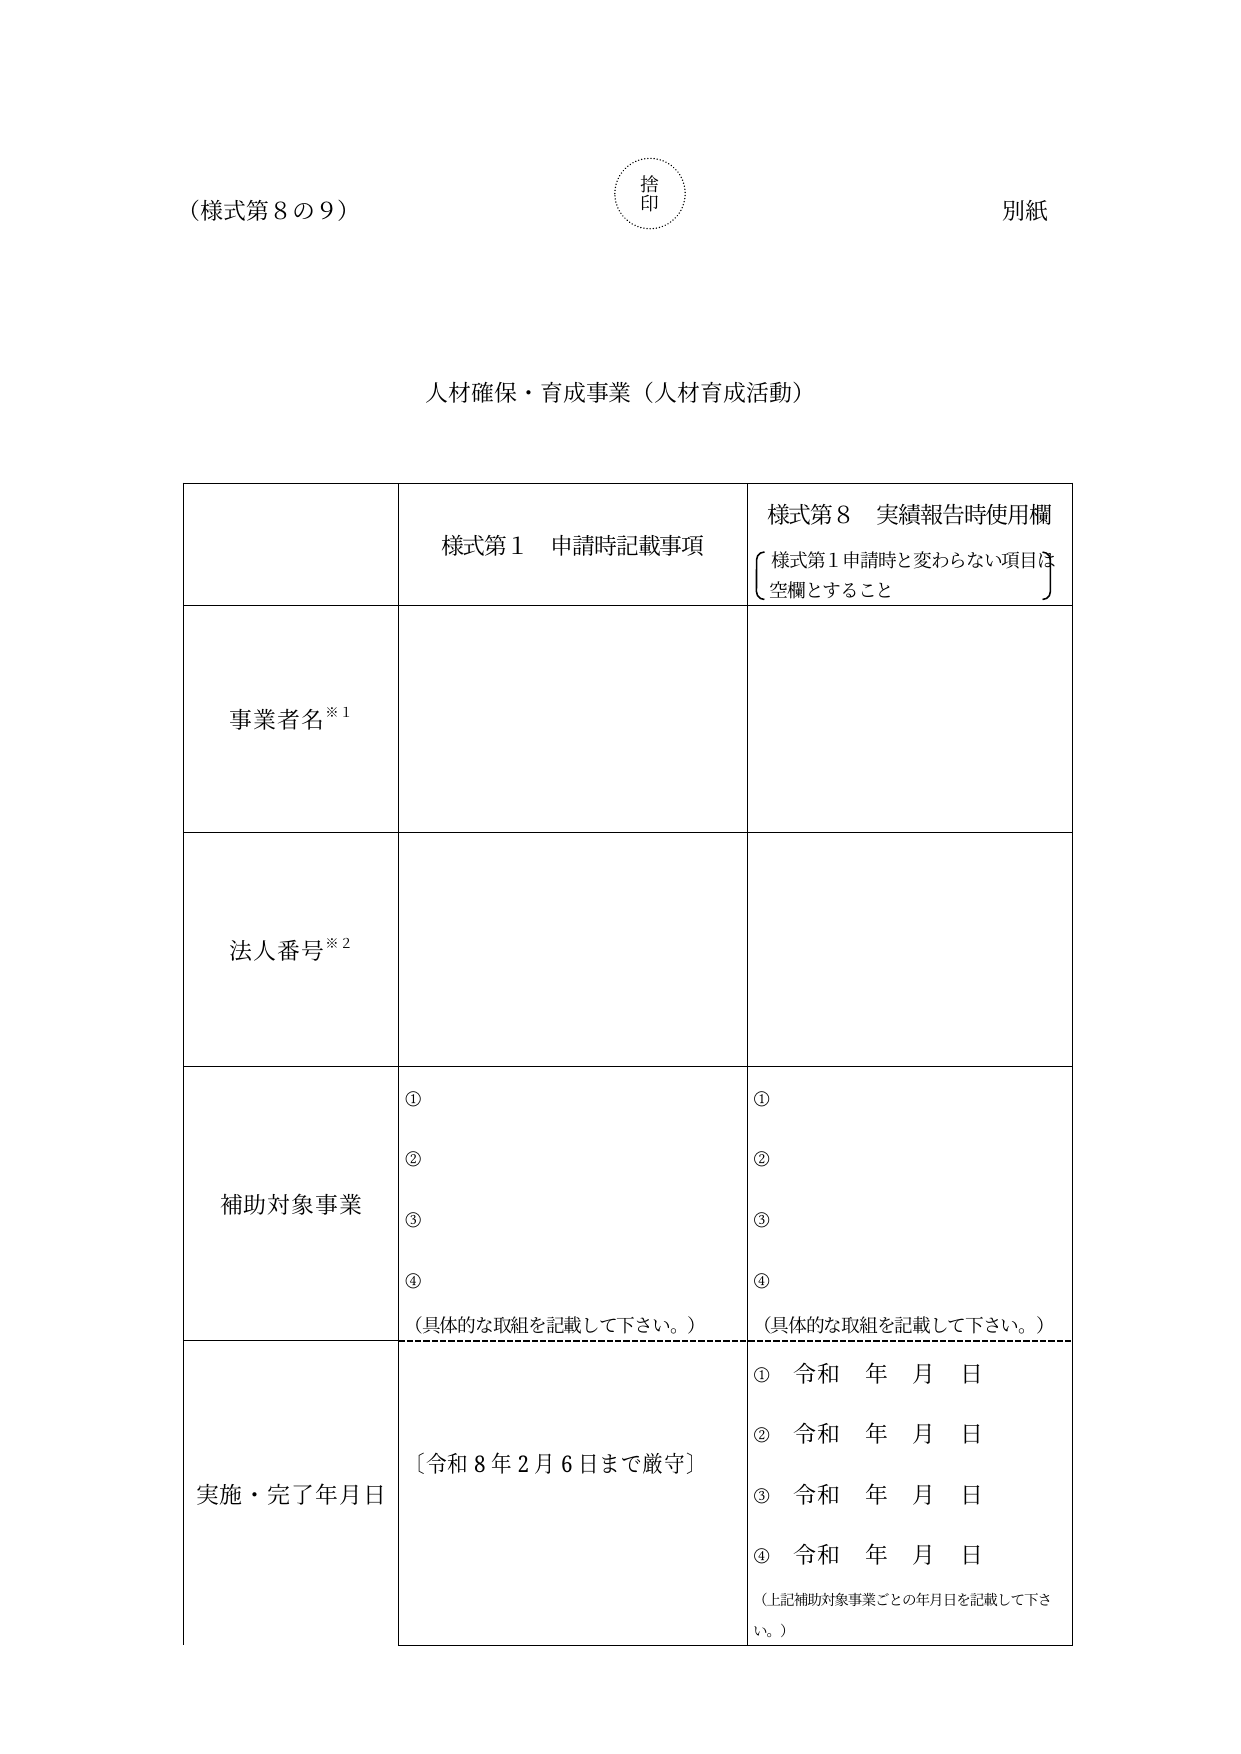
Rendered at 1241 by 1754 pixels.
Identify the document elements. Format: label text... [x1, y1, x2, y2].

table_cell 実施・完了年月日 [184, 1341, 398, 1645]
table_cell 事業者名※１ [184, 606, 398, 832]
text （様式第８の９） 別紙 [177, 179, 1063, 240]
table_cell 補助対象事業 [184, 1067, 398, 1340]
table_cell [399, 833, 747, 1066]
table_header 様式第１ 申請時記載事項 [399, 484, 747, 605]
text 人材確保・育成事業（人材育成活動） [177, 361, 1063, 422]
table_header 様式第８ 実績報告時使用欄 様式第１申請時と変わらない項目は 空欄とすること [748, 484, 1072, 605]
table_cell [748, 606, 1072, 832]
table_cell [748, 833, 1072, 1066]
table_header [184, 484, 398, 605]
table_cell ① 令和 年 月 日 ② 令和 年 月 日 ③ 令和 年 月 日 ④ 令和 年 月 日 （上記補助対象事業ごとの年月日を記載して下さい。） [748, 1340, 1072, 1645]
table_cell ① ② ③ ④ （具体的な取組を記載して下さい。） [748, 1067, 1072, 1340]
table_cell [399, 606, 747, 832]
table_cell 法人番号※２ [184, 833, 398, 1066]
table_cell ① ② ③ ④ （具体的な取組を記載して下さい。） [399, 1067, 747, 1340]
table_cell 〔令和8年2月6日まで厳守〕 [399, 1340, 747, 1645]
